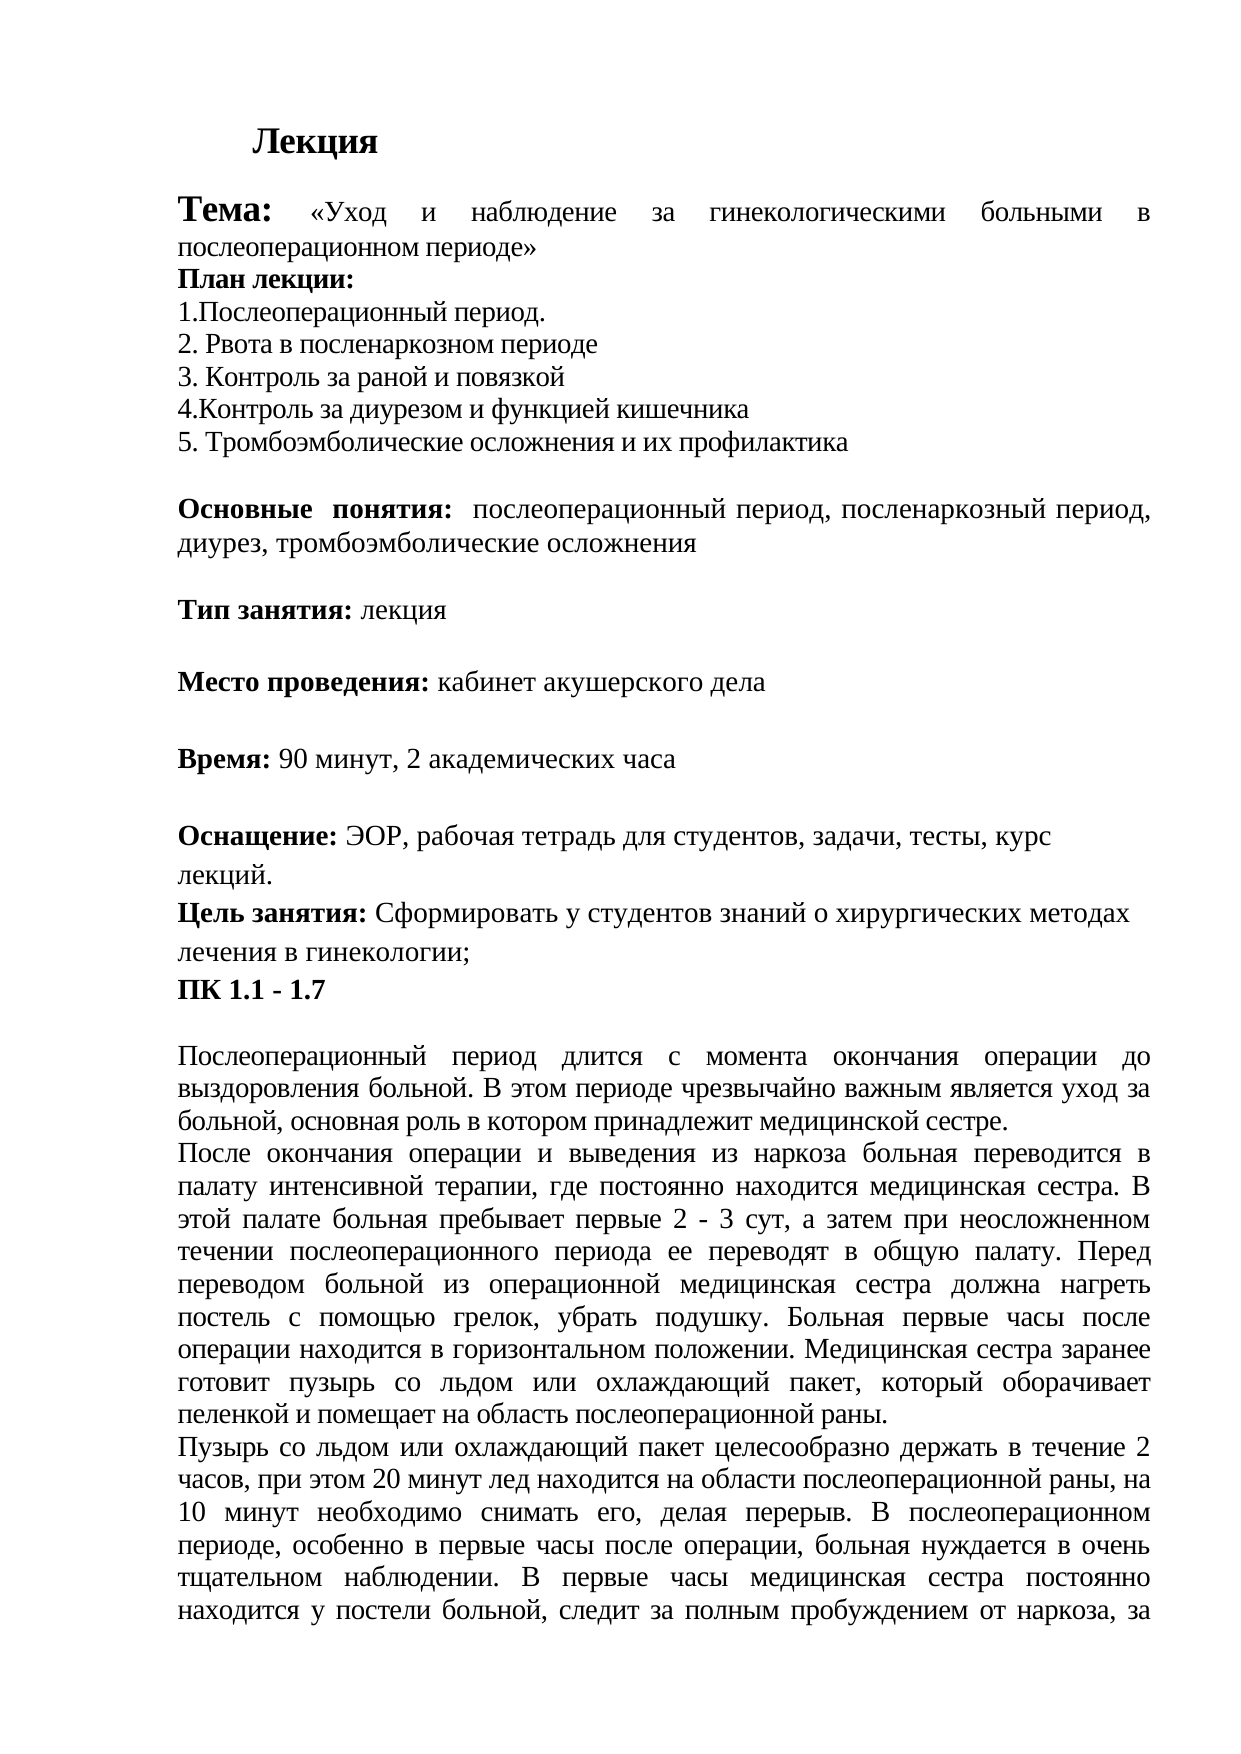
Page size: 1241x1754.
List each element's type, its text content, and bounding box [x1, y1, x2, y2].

text Время: 90 минут, 2 академических часа [177, 741, 1152, 775]
list Лекция [252, 118, 1152, 161]
text Место проведения: кабинет акушерского дела [177, 664, 1152, 698]
text Цель занятия: Сформировать у студентов знаний о хирургических методах лечения в гинекологии; [177, 895, 1152, 967]
text Оснащение: ЭОР, рабочая тетрадь для студентов, задачи, тесты, курс лекций. [177, 818, 1152, 890]
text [177, 1430, 1152, 1626]
text Тип занятия: лекция [177, 592, 1152, 626]
text Основные понятия: послеоперационный период, посленаркозный период, диурез, тромбоэмболические осложнения [177, 491, 1152, 558]
text После окончания операции и выведения из наркоза больная переводится в палату интенсивной терапии, где постоянно находится медицинская сестра. В этой палате больная пребывает первые 2 - 3 сут, а затем при неосложненном течении послеоперационного периода ее переводят в общую палату. Перед переводом больной из операционной медицинская сестра должна нагреть постель с помощью грелок, убрать подушку. Больная первые часы после операции находится в горизонтальном положении. Медицинская сестра заранее готовит пузырь со льдом или охлаждающий пакет, который оборачивает пеленкой и помещает на область послеоперационной раны. [177, 1137, 1152, 1430]
text 5. Тромбоэмболические осложнения и их профилактика [177, 425, 1152, 458]
text Тема: «Уход и наблюдение за гинекологическими больными в послеоперационном периоде» [177, 188, 1152, 263]
text 1.Послеоперационный период. [177, 295, 1152, 328]
text Послеоперационный период длится с момента окончания операции до выздоровления больной. В этом периоде чрезвычайно важным является уход за больной, основная роль в котором принадлежит медицинской сестре. [177, 1039, 1152, 1137]
text ПК 1.1 - 1.7 [177, 972, 1152, 1006]
text 4.Контроль за диурезом и функцией кишечника [177, 393, 1152, 425]
text 3. Контроль за раной и повязкой [177, 360, 1152, 393]
text 2. Рвота в посленаркозном периоде [177, 328, 1152, 360]
list План лекции: [177, 263, 1152, 295]
